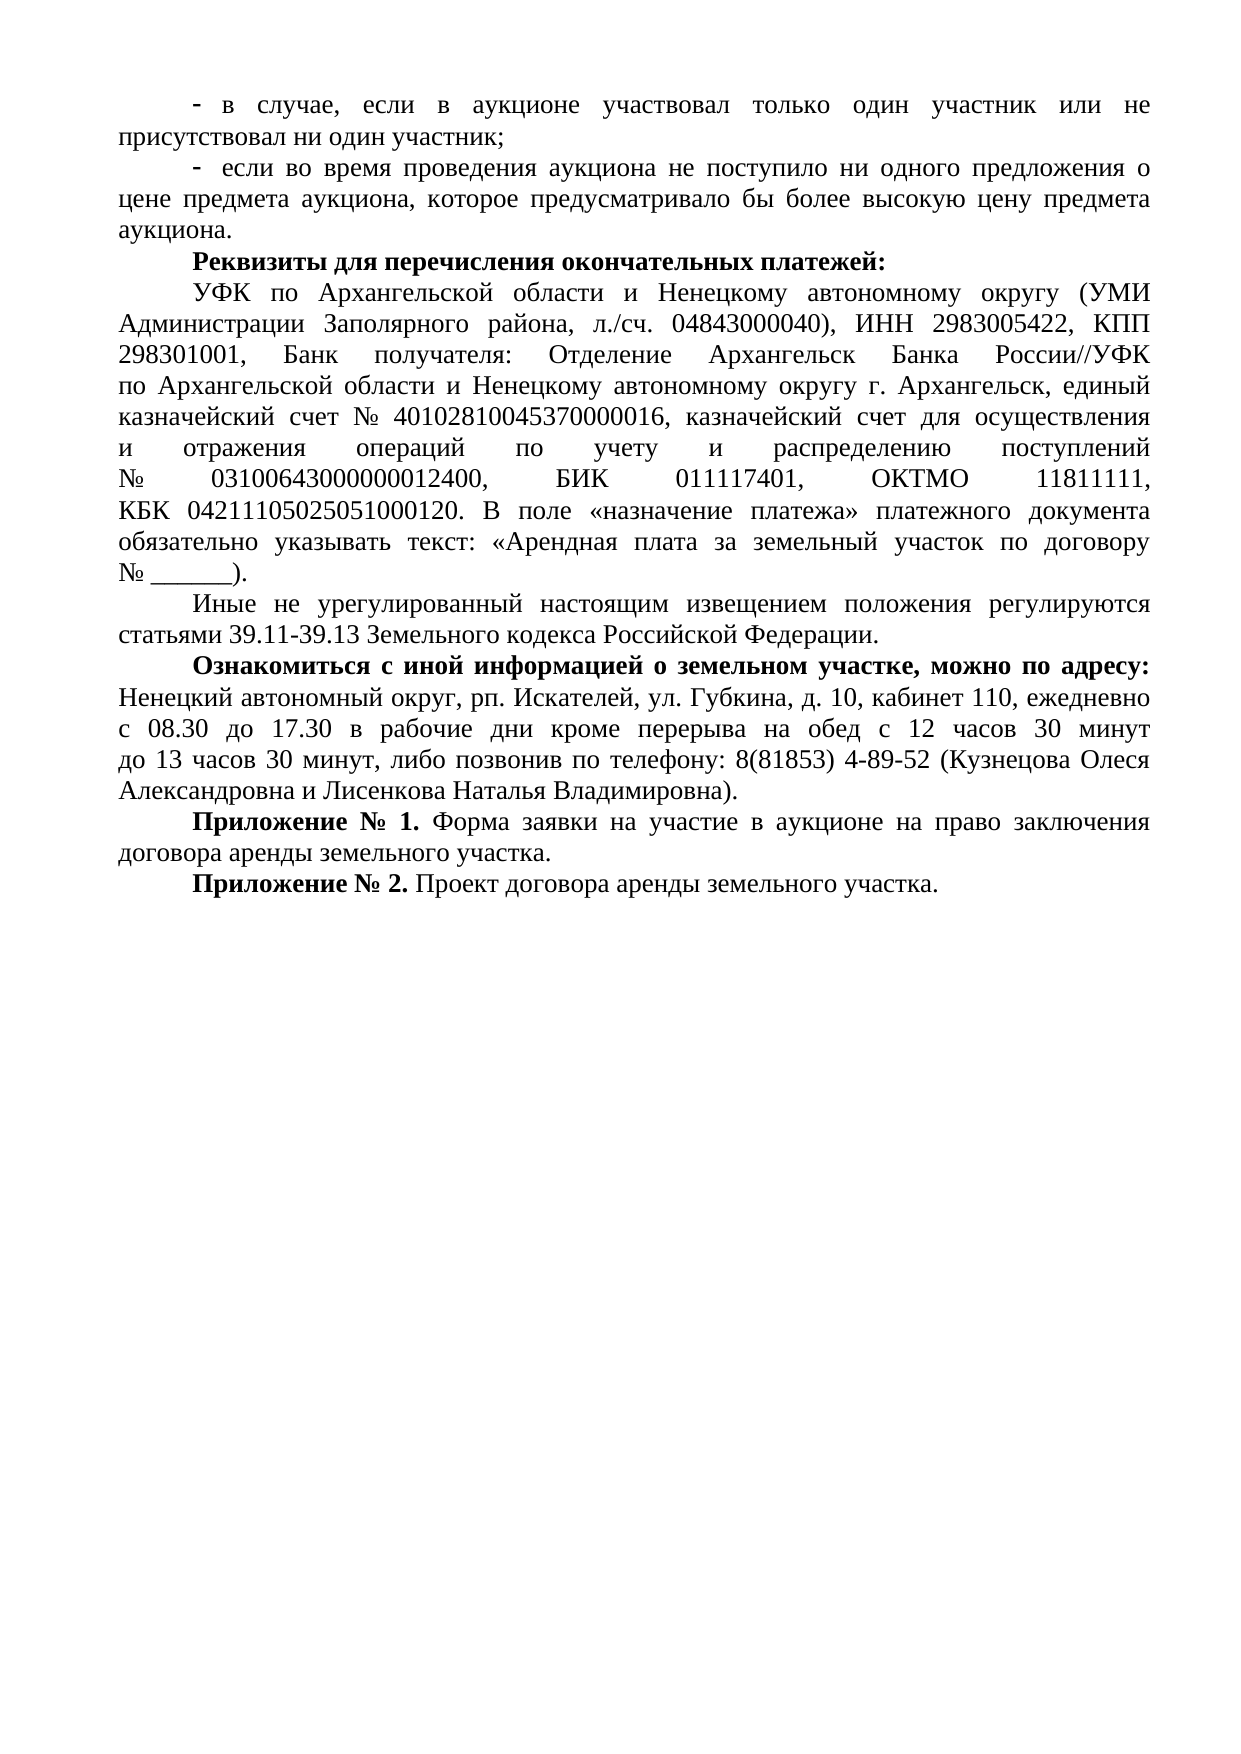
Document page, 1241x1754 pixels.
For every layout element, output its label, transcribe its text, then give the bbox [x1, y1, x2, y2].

text Иные не урегулированный настоящим извещением положения регулируются статьями 39.11-39.13 Земельного кодекса Российской Федерации. [118, 587, 1152, 649]
text УФК по Архангельской области и Ненецкому автономному округу (УМИ Администрации Заполярного района, л./сч. 04843000040), ИНН 2983005422, КПП 298301001, Банк получателя: Отделение Архангельск Банка России//УФК по Архангельской области и Ненецкому автономному округу г. Архангельск, единый казначейский счет № 40102810045370000016, казначейский счет для осуществления и отражения операций по учету и распределению поступлений № 03100643000000012400, БИК 011117401, ОКТМО 11811111, КБК 04211105025051000120. В поле «назначение платежа» платежного документа обязательно указывать текст: «Арендная плата за земельный участок по договору № ______). [118, 276, 1152, 587]
list в случае, если в аукционе участвовал только один участник или не присутствовал ни один участник; [118, 89, 1152, 151]
list если во время проведения аукциона не поступило ни одного предложения о цене предмета аукциона, которое предусматривало бы более высокую цену предмета аукциона. [118, 151, 1152, 244]
text Приложение № 1. Форма заявки на участие в аукционе на право заключения договора аренды земельного участка. [118, 805, 1152, 867]
text Реквизиты для перечисления окончательных платежей: [118, 244, 1152, 276]
text Ознакомиться с иной информацией о земельном участке, можно по адресу: Ненецкий автономный округ, рп. Искателей, ул. Губкина, д. 10, кабинет 110, ежедневно с 08.30 до 17.30 в рабочие дни кроме перерыва на обед с 12 часов 30 минут до 13 часов 30 минут, либо позвонив по телефону: 8(81853) 4-89-52 (Кузнецова Олеся Александровна и Лисенкова Наталья Владимировна). [118, 649, 1152, 805]
text Приложение № 2. Проект договора аренды земельного участка. [118, 867, 1152, 899]
